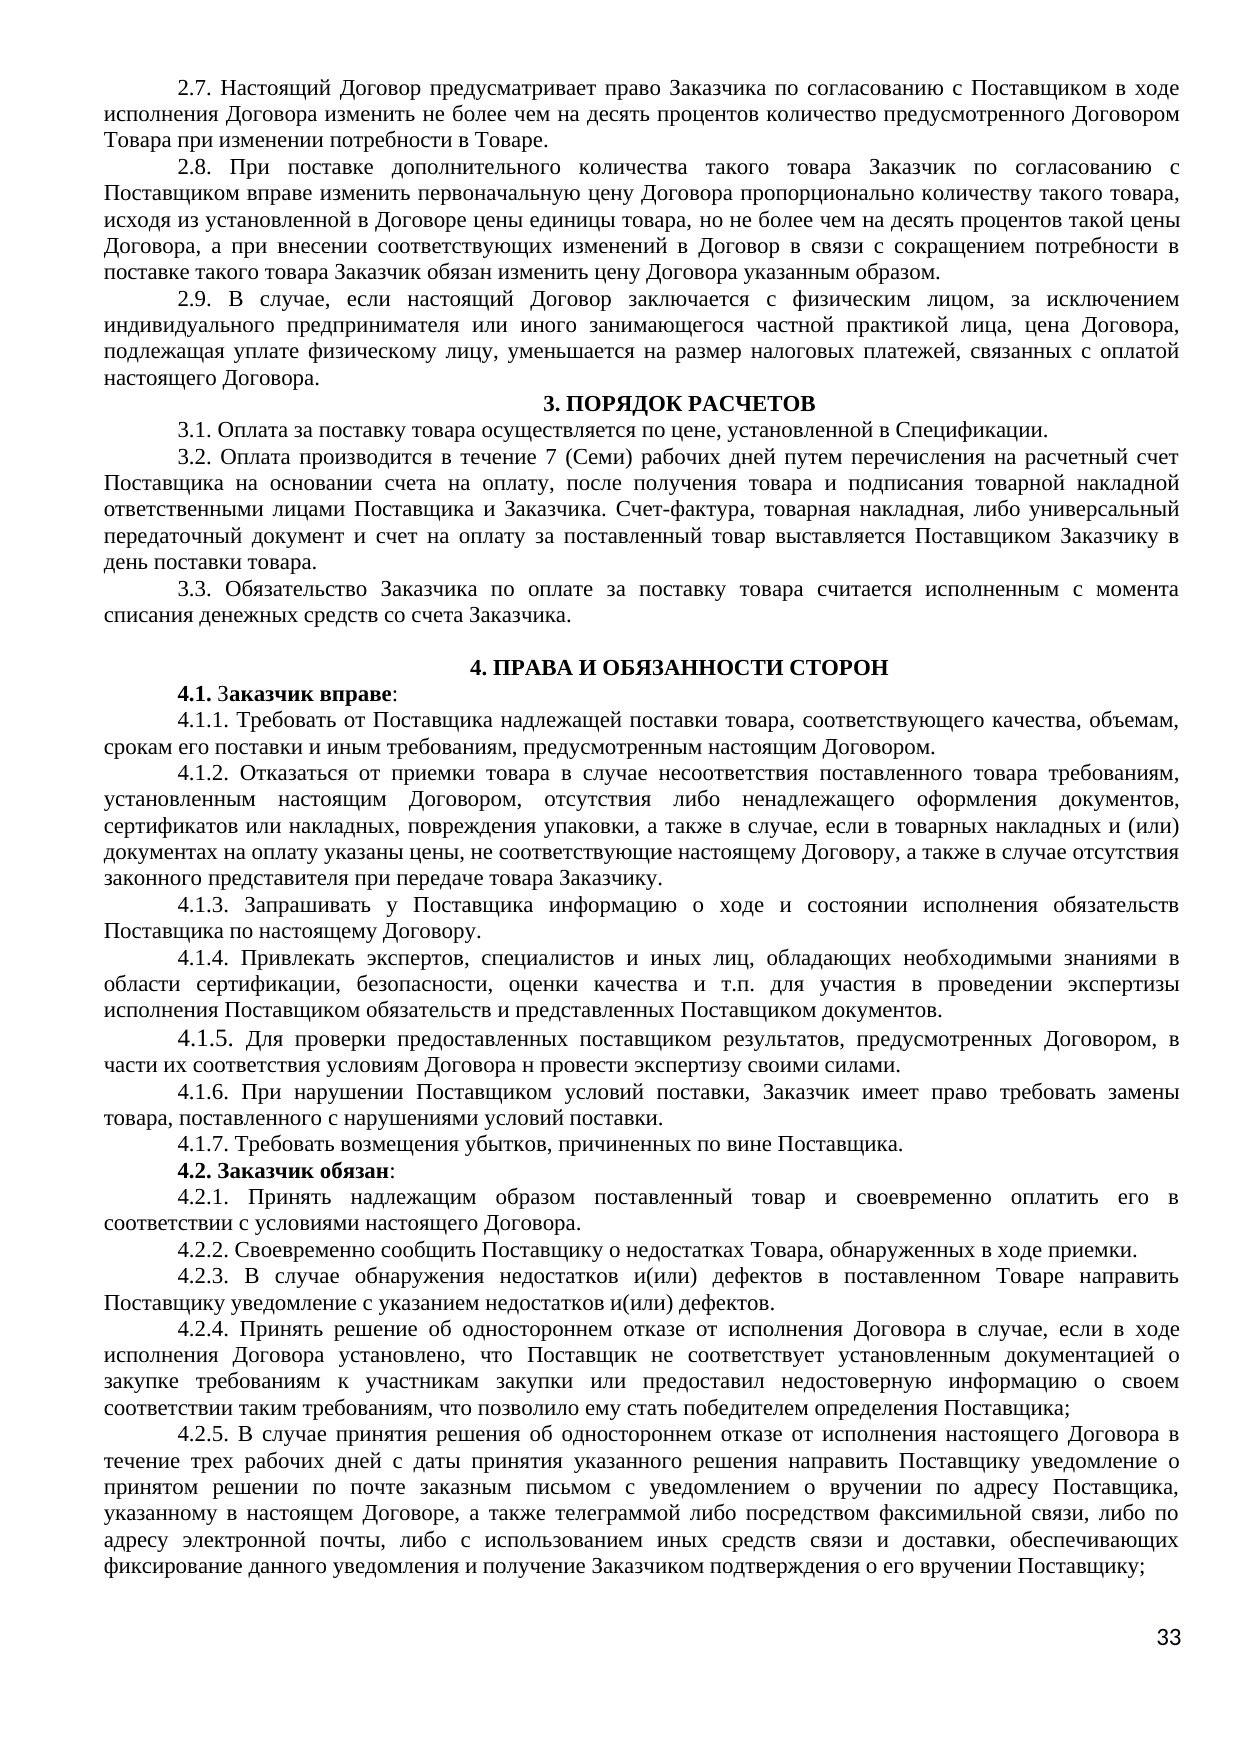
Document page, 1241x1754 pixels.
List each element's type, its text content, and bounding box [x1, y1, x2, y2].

text 2.9. В случае, если настоящий Договор заключается с физическим лицом, за исключением индивидуального предпринимателя или иного занимающегося частной практикой лица, цена Договора, подлежащая уплате физическому лицу, уменьшается на размер налоговых платежей, связанных с оплатой настоящего Договора. [103, 285, 1181, 390]
text 2.8. При поставке дополнительного количества такого товара Заказчик по согласованию с Поставщиком вправе изменить первоначальную цену Договора пропорционально количеству такого товара, исходя из установленной в Договоре цены единицы товара, но не более чем на десять процентов такой цены Договора, а при внесении соответствующих изменений в Договор в связи с сокращением потребности в поставке такого товара Заказчик обязан изменить цену Договора указанным образом. [103, 153, 1181, 285]
text 3.2. Оплата производится в течение 7 (Семи) рабочих дней путем перечисления на расчетный счет Поставщика на основании счета на оплату, после получения товара и подписания товарной накладной ответственными лицами Поставщика и Заказчика. Счет-фактура, товарная накладная, либо универсальный передаточный документ и счет на оплату за поставленный товар выставляется Поставщиком Заказчику в день поставки товара. [103, 443, 1181, 574]
text 4.1.2. Отказаться от приемки товара в случае несоответствия поставленного товара требованиям, установленным настоящим Договором, отсутствия либо ненадлежащего оформления документов, сертификатов или накладных, повреждения упаковки, а также в случае, если в товарных накладных и (или) документах на оплату указаны цены, не соответствующие настоящему Договору, а также в случае отсутствия законного представителя при передаче товара Заказчику. [103, 759, 1181, 891]
text 4.2.2. Своевременно сообщить Поставщику о недостатках Товара, обнаруженных в ходе приемки. [103, 1236, 1181, 1262]
text 2.7. Настоящий Договор предусматривает право Заказчика по согласованию с Поставщиком в ходе исполнения Договора изменить не более чем на десять процентов количество предусмотренного Договором Товара при изменении потребности в Товаре. [103, 74, 1181, 153]
text 3.3. Обязательство Заказчика по оплате за поставку товара считается исполненным с момента списания денежных средств со счета Заказчика. [103, 574, 1181, 627]
text 4.2.5. В случае принятия решения об одностороннем отказе от исполнения настоящего Договора в течение трех рабочих дней с даты принятия указанного решения направить Поставщику уведомление о принятом решении по почте заказным письмом с уведомлением о вручении по адресу Поставщика, указанному в настоящем Договоре, а также телеграммой либо посредством факсимильной связи, либо по адресу электронной почты, либо с использованием иных средств связи и доставки, обеспечивающих фиксирование данного уведомления и получение Заказчиком подтверждения о его вручении Поставщику; [103, 1420, 1181, 1578]
text 4. ПРАВА И ОБЯЗАННОСТИ СТОРОН [103, 654, 1181, 680]
text 4.1. Заказчик вправе: [103, 680, 1181, 706]
text 4.2.4. Принять решение об одностороннем отказе от исполнения Договора в случае, если в ходе исполнения Договора установлено, что Поставщик не соответствует установленным документацией о закупке требованиям к участникам закупки или предоставил недостоверную информацию о своем соответствии таким требованиям, что позволило ему стать победителем определения Поставщика; [103, 1315, 1181, 1420]
text 4.1.5. Для проверки предоставленных поставщиком результатов, предусмотренных Договором, в части их соответствия условиям Договора н провести экспертизу своими силами. [103, 1023, 1181, 1078]
text 4.2.1. Принять надлежащим образом поставленный товар и своевременно оплатить его в соответствии с условиями настоящего Договора. [103, 1183, 1181, 1236]
text 4.1.3. Запрашивать у Поставщика информацию о ходе и состоянии исполнения обязательств Поставщика по настоящему Договору. [103, 891, 1181, 943]
text 4.1.6. При нарушении Поставщиком условий поставки, Заказчик имеет право требовать замены товара, поставленного с нарушениями условий поставки. [103, 1078, 1181, 1130]
text 4.1.4. Привлекать экспертов, специалистов и иных лиц, обладающих необходимыми знаниями в области сертификации, безопасности, оценки качества и т.п. для участия в проведении экспертизы исполнения Поставщиком обязательств и представленных Поставщиком документов. [103, 943, 1181, 1023]
text 4.2. Заказчик обязан: [103, 1157, 1181, 1183]
text 3. ПОРЯДОК РАСЧЕТОВ [103, 390, 1181, 416]
text 4.2.3. В случае обнаружения недостатков и(или) дефектов в поставленном Товаре направить Поставщику уведомление с указанием недостатков и(или) дефектов. [103, 1262, 1181, 1315]
text 3.1. Оплата за поставку товара осуществляется по цене, установленной в Спецификации. [103, 416, 1181, 443]
text 4.1.7. Требовать возмещения убытков, причиненных по вине Поставщика. [103, 1130, 1181, 1157]
text 4.1.1. Требовать от Поставщика надлежащей поставки товара, соответствующего качества, объемам, срокам его поставки и иным требованиям, предусмотренным настоящим Договором. [103, 706, 1181, 759]
